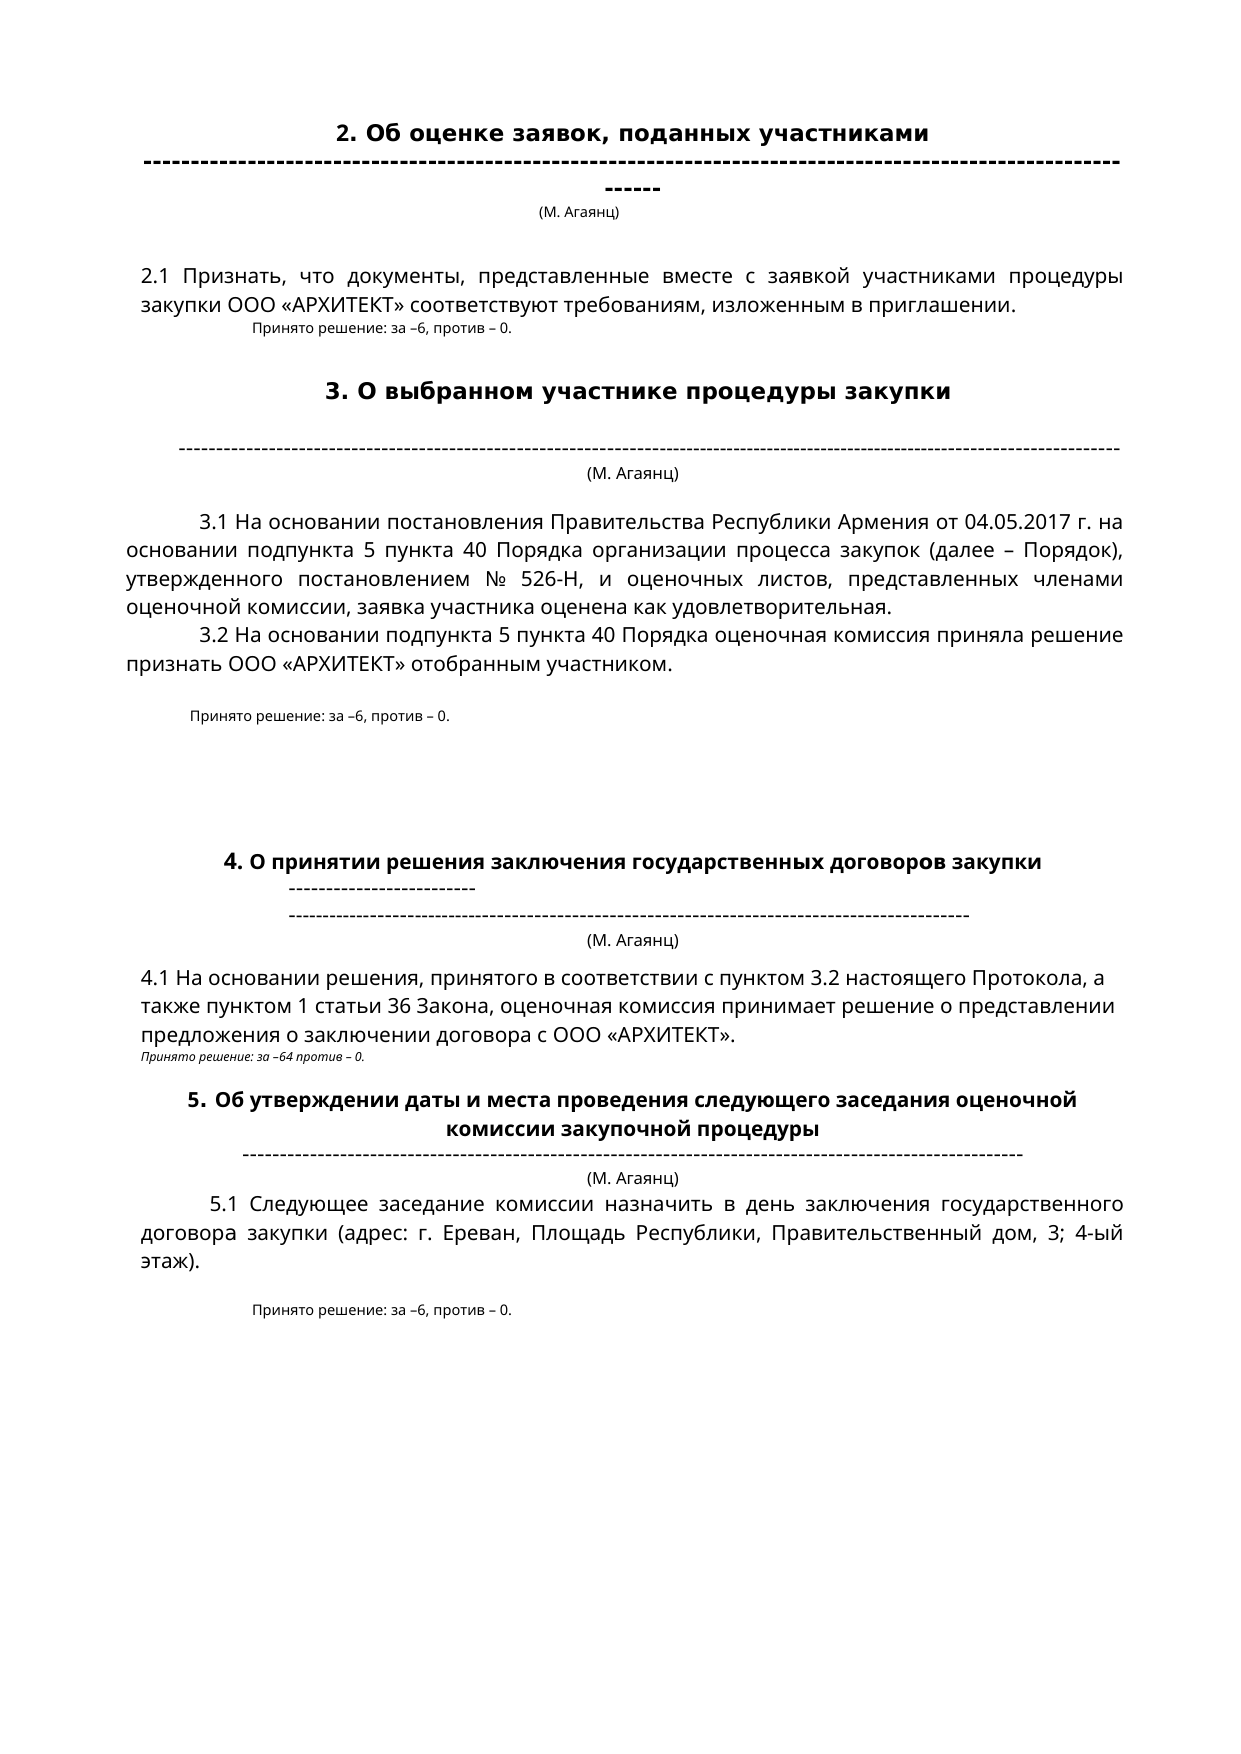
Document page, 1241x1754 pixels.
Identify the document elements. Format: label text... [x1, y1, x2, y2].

text ---------------------------------------------------------------------------------------------------------------------- [288, 876, 1125, 929]
text (М. Агаянц) [141, 929, 1125, 952]
text ------------------------------------------------------------------------------------------------------------- [141, 148, 1125, 202]
text Принято решение: за –6, против – 0. [252, 318, 1125, 338]
text 3.1 На основании постановления Правительства Республики Армения от 04.05.2017 г. на основании подпункта 5 пункта 40 Порядка организации процесса закупок (далее – Порядок), утвержденного постановлением № 526-Н, и оценочных листов, представленных членами оценочной комиссии, заявка участника оценена как удовлетворительная. [126, 507, 1125, 621]
text 2.1 Признать, что документы, представленные вместе с заявкой участниками процедуры закупки ООО «АРХИТЕКТ» соответствуют требованиям, изложенным в приглашении. [141, 261, 1125, 318]
text (М. Агаянц) [252, 202, 1125, 222]
text ---------------------------------------------------------------------------------------------------------------------------------- [159, 404, 1125, 461]
text 4. О принятии решения заключения государственных договоров закупки [141, 845, 1125, 876]
text 3.2 На основании подпункта 5 пункта 40 Порядка оценочная комиссия приняла решение признать ООО «АРХИТЕКТ» отобранным участником. [126, 621, 1125, 677]
text Принято решение: за –64 против – 0. [141, 1048, 1125, 1066]
text (М. Агаянц) [141, 1167, 1125, 1189]
text 5.1 Следующее заседание комиссии назначить в день заключения государственного договора закупки (адрес: г. Ереван, Площадь Республики, Правительственный дом, 3; 4-ый этаж). [141, 1189, 1125, 1274]
text Принято решение: за –6, против – 0. [252, 1300, 1125, 1320]
text 2. Об оценке заявок, поданных участниками [141, 117, 1125, 148]
text 3. О выбранном участнике процедуры закупки [141, 378, 1125, 404]
text (М. Агаянц) [141, 461, 1125, 484]
text 4.1 На основании решения, принятого в соответствии с пунктом 3.2 настоящего Протокола, а также пунктом 1 статьи 36 Закона, оценочная комиссия принимает решение о представлении предложения о заключении договора с ООО «АРХИТЕКТ». [141, 963, 1125, 1048]
text -------------------------------------------------------------------------------------------------------- [141, 1142, 1125, 1167]
text Принято решение: за –6, против – 0. [141, 706, 1125, 726]
text 5. Об утверждении даты и места проведения следующего заседания оценочной комиссии закупочной процедуры [141, 1085, 1125, 1142]
